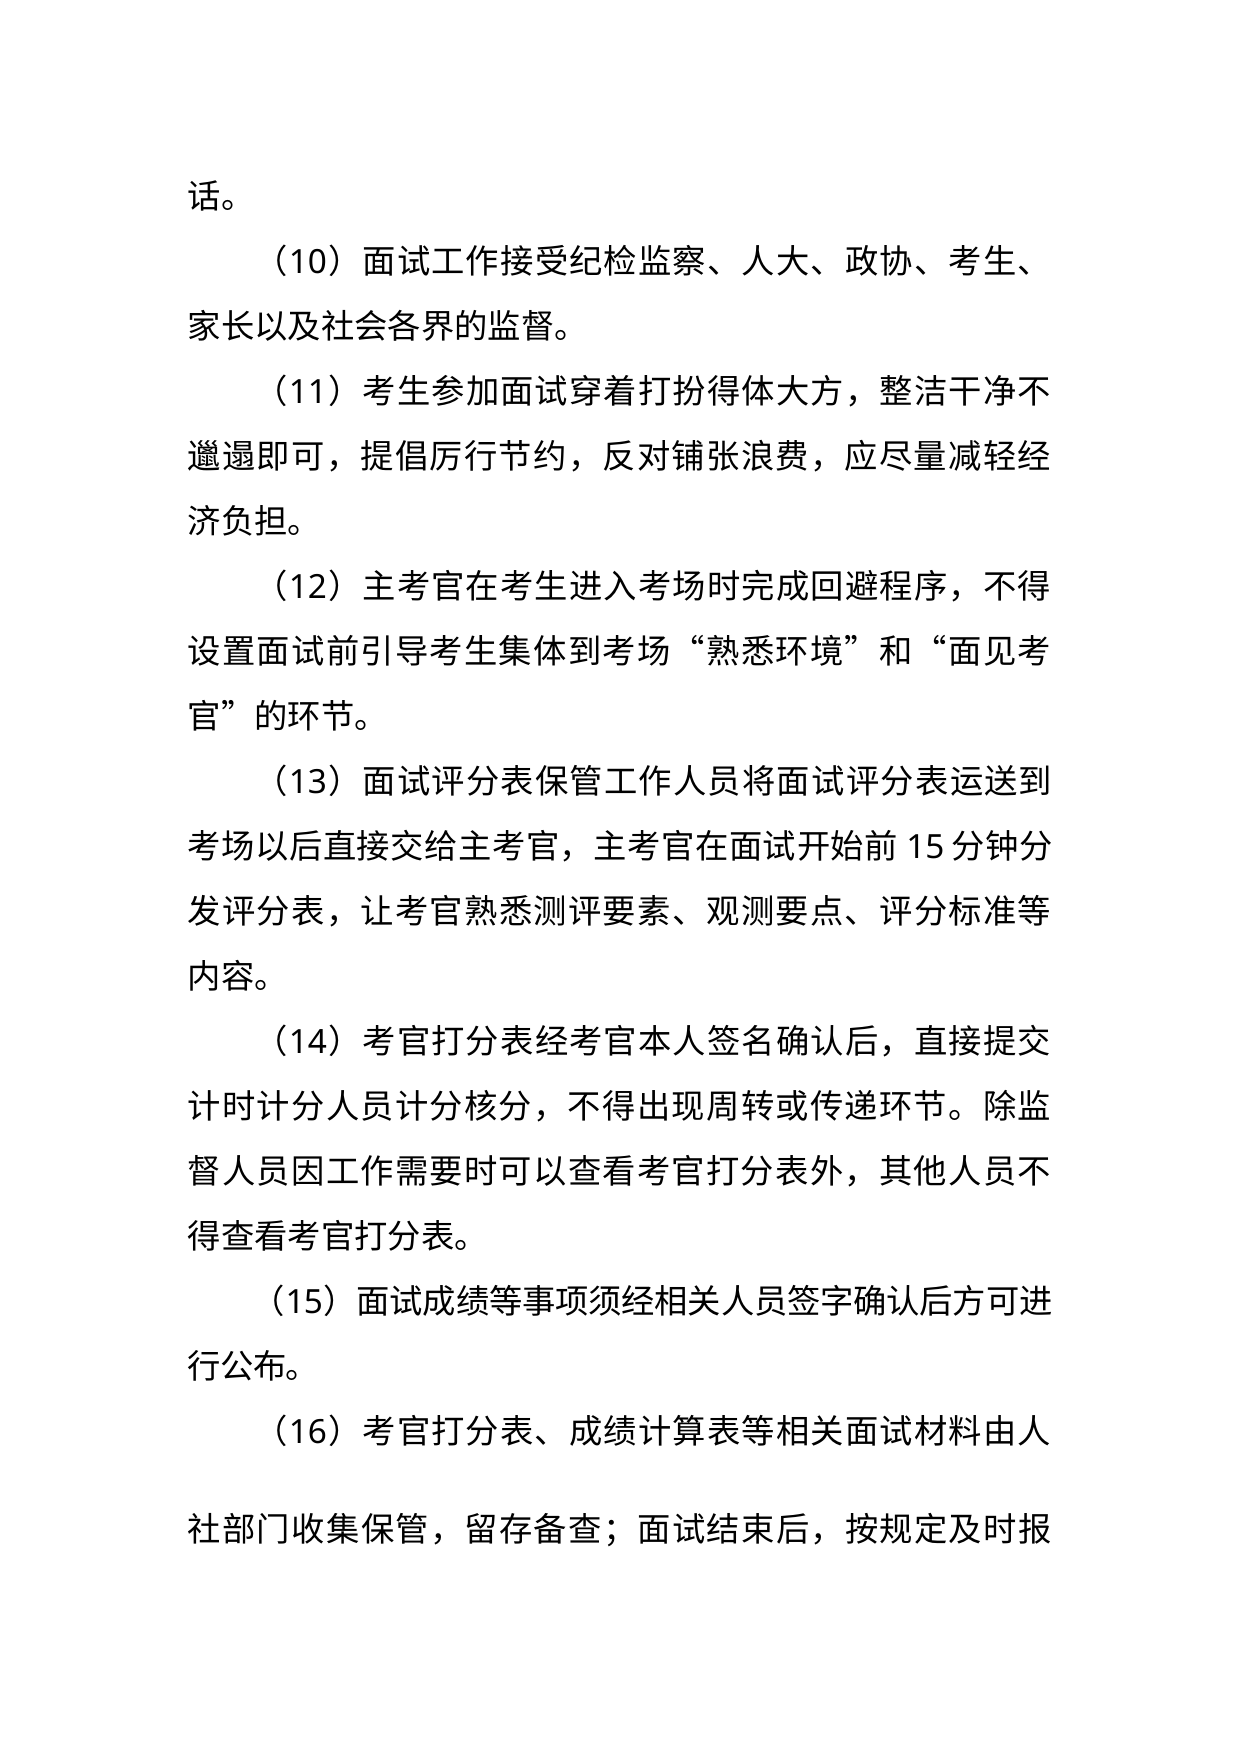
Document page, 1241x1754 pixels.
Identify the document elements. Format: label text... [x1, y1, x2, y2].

text （13）面试评分表保管工作人员将面试评分表运送到考场以后直接交给主考官，主考官在面试开始前15分钟分发评分表，让考官熟悉测评要素、观测要点、评分标准等内容。 [187, 747, 1053, 1007]
text （14）考官打分表经考官本人签名确认后，直接提交计时计分人员计分核分，不得出现周转或传递环节。除监督人员因工作需要时可以查看考官打分表外，其他人员不得查看考官打分表。 [187, 1007, 1053, 1267]
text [187, 162, 1053, 227]
text （15）面试成绩等事项须经相关人员签字确认后方可进行公布。 [187, 1267, 1053, 1397]
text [187, 1397, 1053, 1559]
text （12）主考官在考生进入考场时完成回避程序，不得设置面试前引导考生集体到考场“熟悉环境”和“面见考官”的环节。 [187, 552, 1053, 747]
text （10）面试工作接受纪检监察、人大、政协、考生、家长以及社会各界的监督。 [187, 227, 1053, 357]
text （11）考生参加面试穿着打扮得体大方，整洁干净不邋遢即可，提倡厉行节约，反对铺张浪费，应尽量减轻经济负担。 [187, 357, 1053, 552]
